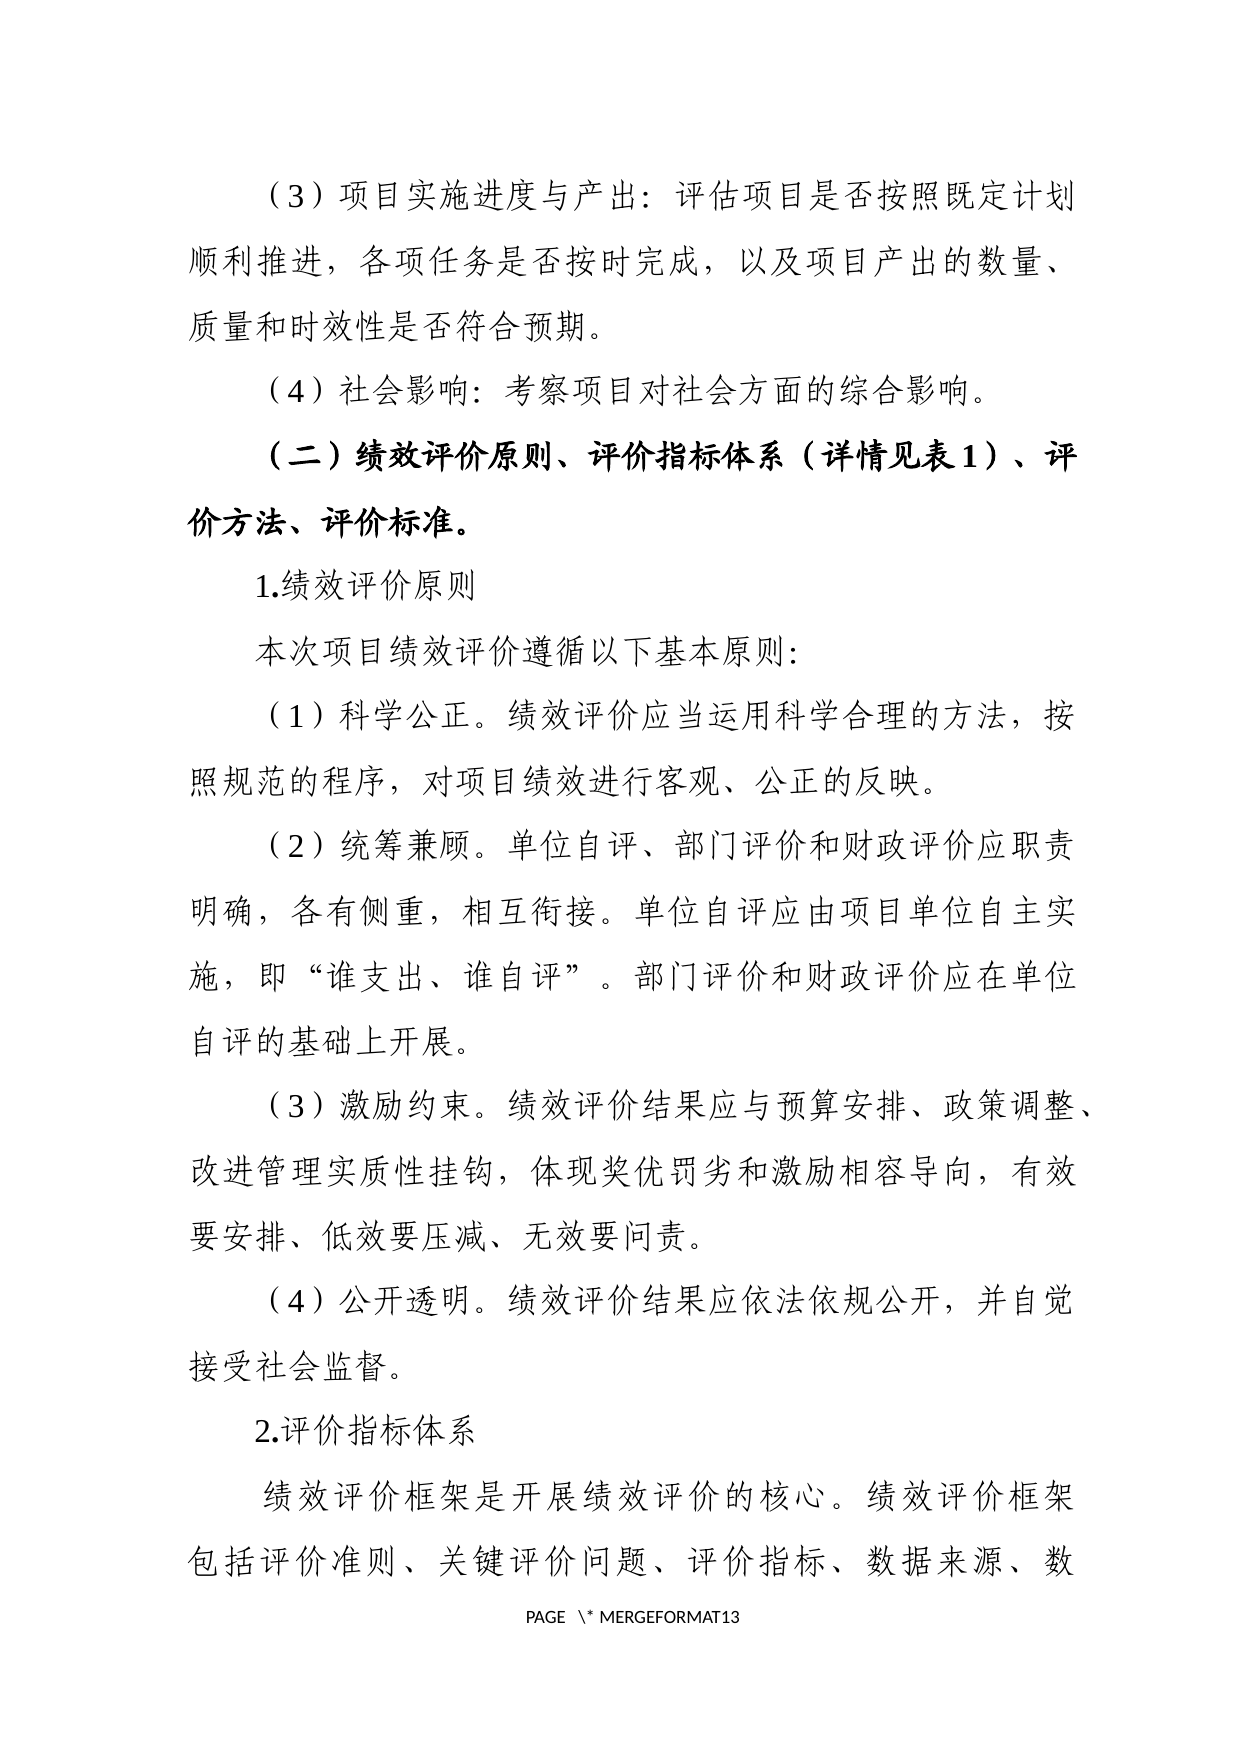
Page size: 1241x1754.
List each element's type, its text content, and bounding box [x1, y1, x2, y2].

title （1）科学公正。绩效评价应当运用科学合理的方法，按照规范的程序，对项目绩效进行客观、公正的反映。 [187, 682, 1078, 812]
title 1.绩效评价原则 [187, 552, 1078, 617]
title 2.评价指标体系 [187, 1397, 1078, 1462]
title （4）公开透明。绩效评价结果应依法依规公开，并自觉接受社会监督。 [187, 1267, 1078, 1397]
title 项目实施进度与产出：评估项目是否按照既定计划顺利推进，各项任务是否按时完成，以及项目产出的数量、质量和时效性是否符合预期。 [187, 162, 1078, 357]
title （2）统筹兼顾。单位自评、部门评价和财政评价应职责明确，各有侧重，相互衔接。单位自评应由项目单位自主实施，即“谁支出、谁自评”。部门评价和财政评价应在单位自评的基础上开展。 [187, 812, 1078, 1072]
text 本次项目绩效评价遵循以下基本原则： [187, 617, 1078, 682]
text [187, 1462, 1078, 1592]
title （3）激励约束。绩效评价结果应与预算安排、政策调整、改进管理实质性挂钩，体现奖优罚劣和激励相容导向，有效要安排、低效要压减、无效要问责。 [187, 1072, 1078, 1267]
title 社会影响：考察项目对社会方面的综合影响。 [187, 357, 1078, 422]
text （二）绩效评价原则、评价指标体系（详情见表1）、评价方法、评价标准。 [187, 422, 1078, 552]
